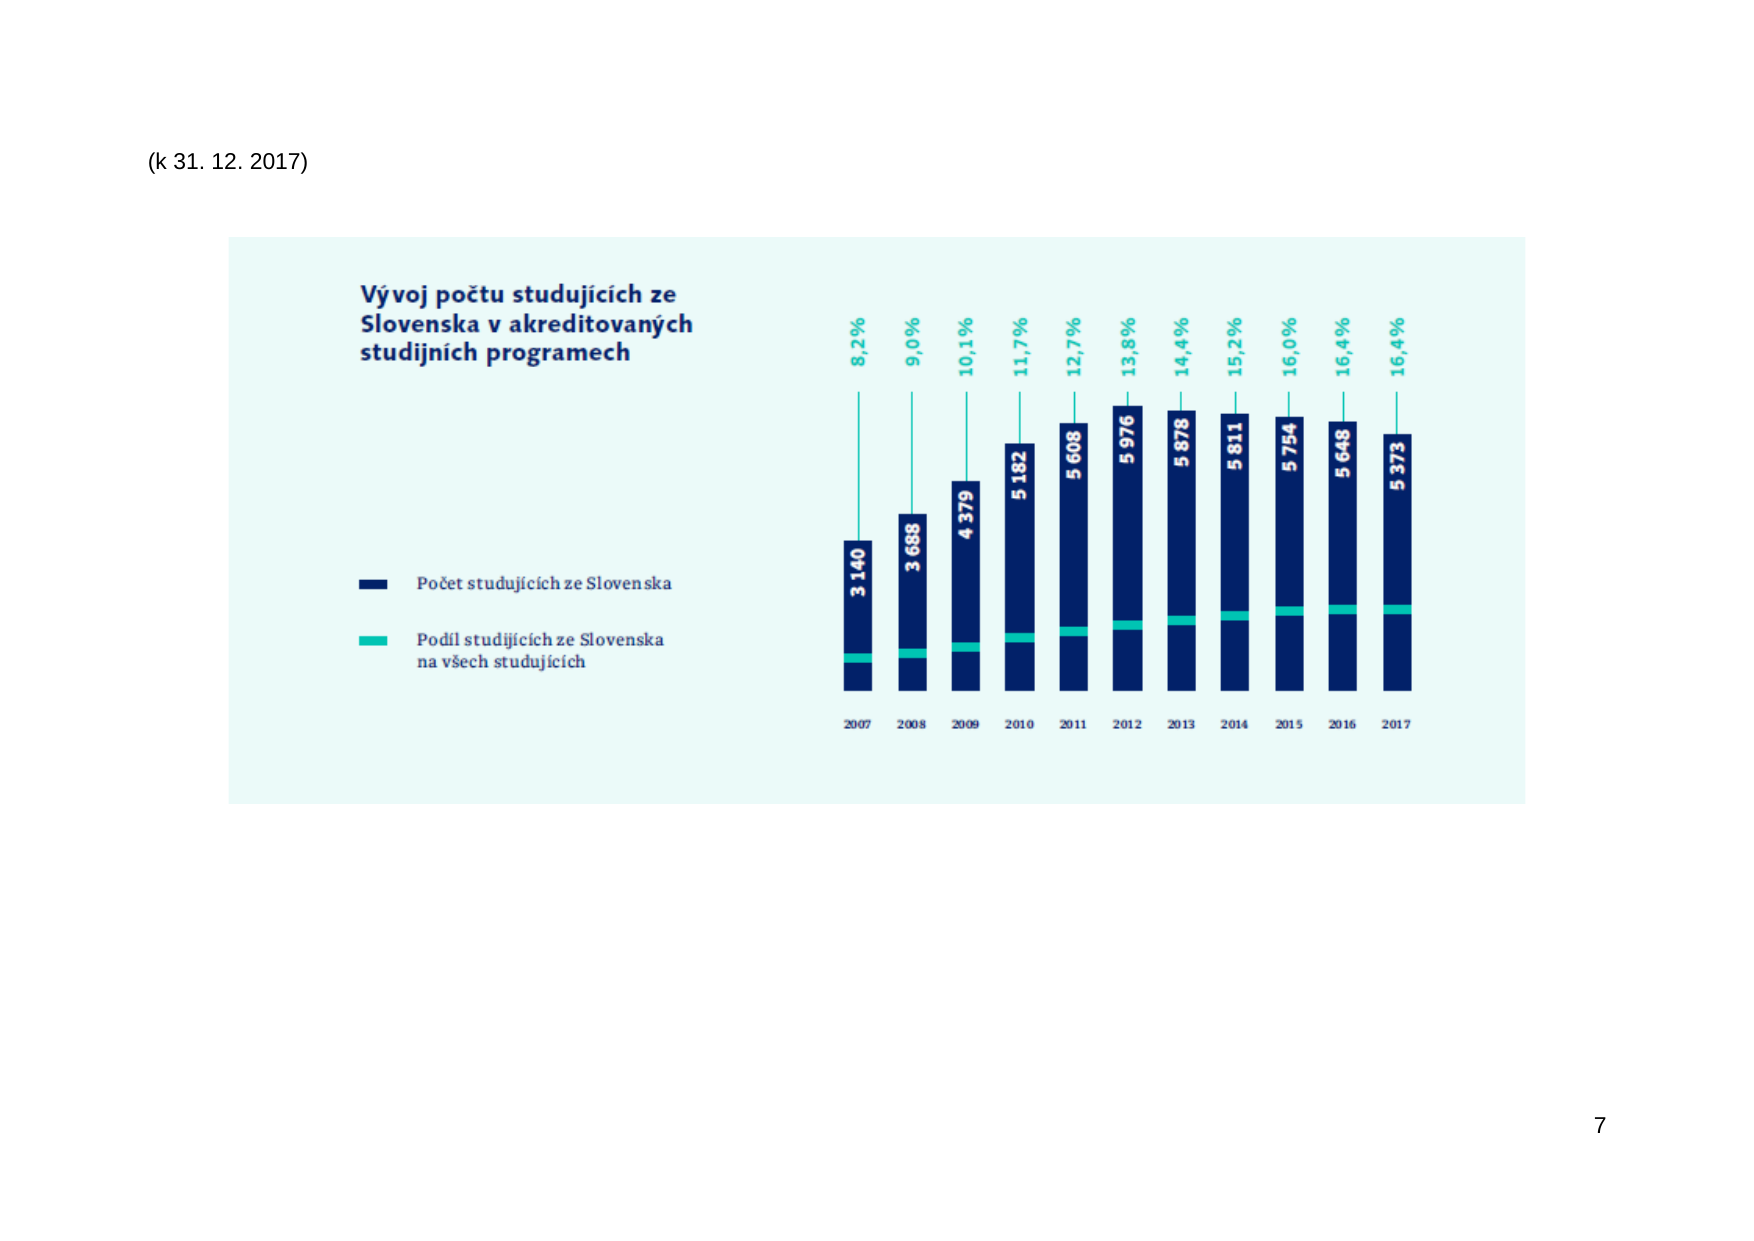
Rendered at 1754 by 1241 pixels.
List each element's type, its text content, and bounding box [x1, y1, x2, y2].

picture [228, 237, 1526, 804]
text (k 31. 12. 2017) [148, 148, 1606, 174]
